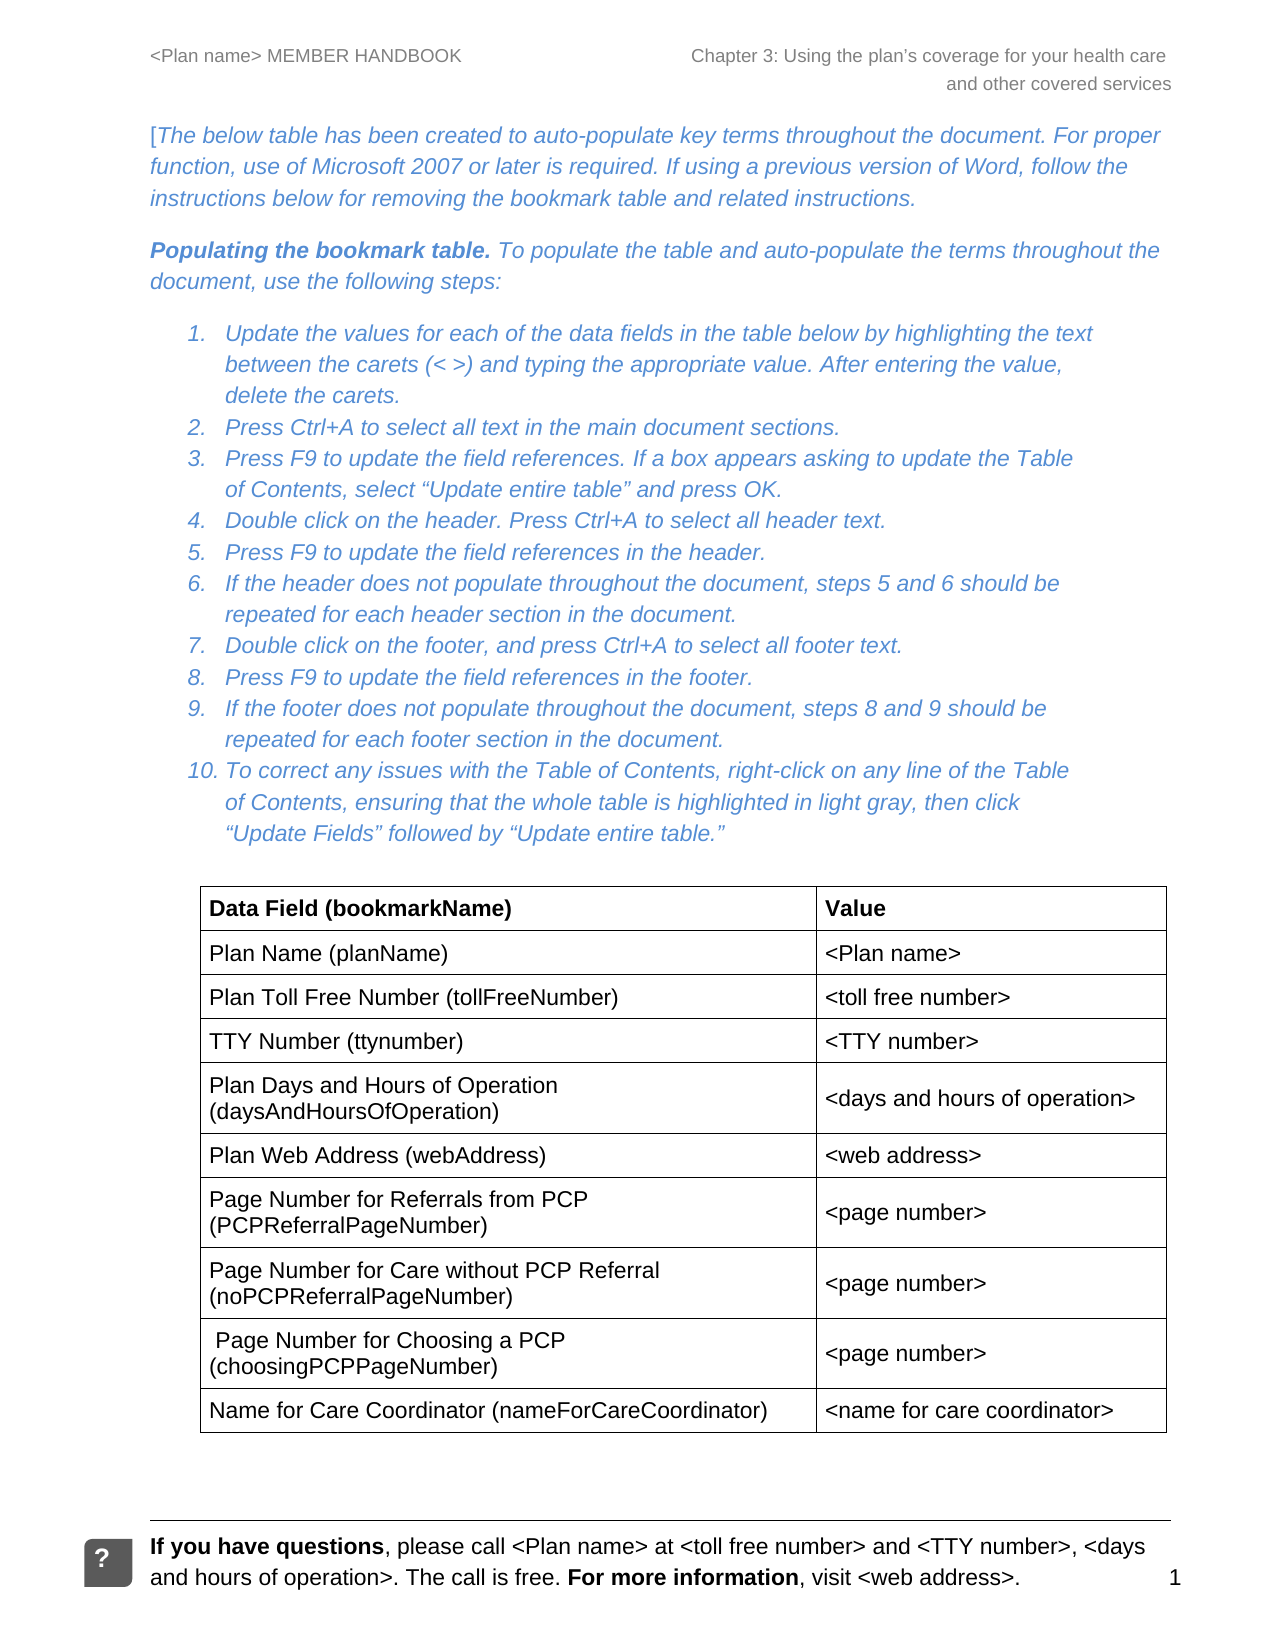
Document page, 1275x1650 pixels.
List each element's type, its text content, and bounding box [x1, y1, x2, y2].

table_cell <Plan name> [817, 931, 1166, 974]
text Populating the bookmark table. To populate the table and auto-populate the terms throughout the document, use the following steps: [150, 233, 1171, 296]
table_cell <toll free number> [817, 975, 1166, 1018]
table_cell <TTY number> [817, 1019, 1166, 1062]
list If the header does not populate throughout the document, steps 5 and 6 should be repeated for each header section in the document. [187, 566, 1096, 629]
list Press F9 to update the field references. If a box appears asking to update the Table of Contents, select “Update entire table” and press OK. [187, 441, 1096, 504]
table_cell <page number> [817, 1248, 1166, 1318]
list Double click on the header. Press Ctrl+A to select all header text. [187, 504, 1096, 535]
table_header Data Field (bookmarkName) [201, 887, 816, 930]
list Press Ctrl+A to select all text in the main document sections. [187, 410, 1096, 441]
list If the footer does not populate throughout the document, steps 8 and 9 should be repeated for each footer section in the document. [187, 691, 1096, 754]
table_cell Plan Days and Hours of Operation (daysAndHoursOfOperation) [201, 1063, 816, 1133]
table_header Value [817, 887, 1166, 930]
text [The below table has been created to auto-populate key terms throughout the document. For proper function, use of Microsoft 2007 or later is required. If using a previous version of Word, follow the instructions below for removing the bookmark table and related instructions. [150, 118, 1171, 212]
table_cell Plan Web Address (webAddress) [201, 1134, 816, 1177]
table_cell <name for care coordinator> [817, 1389, 1166, 1432]
table_cell TTY Number (ttynumber) [201, 1019, 816, 1062]
list Update the values for each of the data fields in the table below by highlighting the text between the carets (< >) and typing the appropriate value. After entering the value, delete the carets. [187, 316, 1096, 410]
table_cell Plan Name (planName) [201, 931, 816, 974]
table_cell <page number> [817, 1178, 1166, 1247]
table_cell <web address> [817, 1134, 1166, 1177]
list Press F9 to update the field references in the header. [187, 535, 1096, 566]
table_cell <page number> [817, 1319, 1166, 1388]
table_cell Page Number for Care without PCP Referral (noPCPReferralPageNumber) [201, 1248, 816, 1318]
list Press F9 to update the field references in the footer. [187, 660, 1096, 691]
table_cell Page Number for Choosing a PCP (choosingPCPPageNumber) [201, 1319, 816, 1388]
table_cell Plan Toll Free Number (tollFreeNumber) [201, 975, 816, 1018]
table_cell <days and hours of operation> [817, 1063, 1166, 1133]
list Double click on the footer, and press Ctrl+A to select all footer text. [187, 629, 1096, 660]
list To correct any issues with the Table of Contents, right-click on any line of the Table of Contents, ensuring that the whole table is highlighted in light gray, then click “Update Fields” followed by “Update entire table.” [187, 754, 1096, 848]
table_cell Page Number for Referrals from PCP (PCPReferralPageNumber) [201, 1178, 816, 1247]
table_cell Name for Care Coordinator (nameForCareCoordinator) [201, 1389, 816, 1432]
